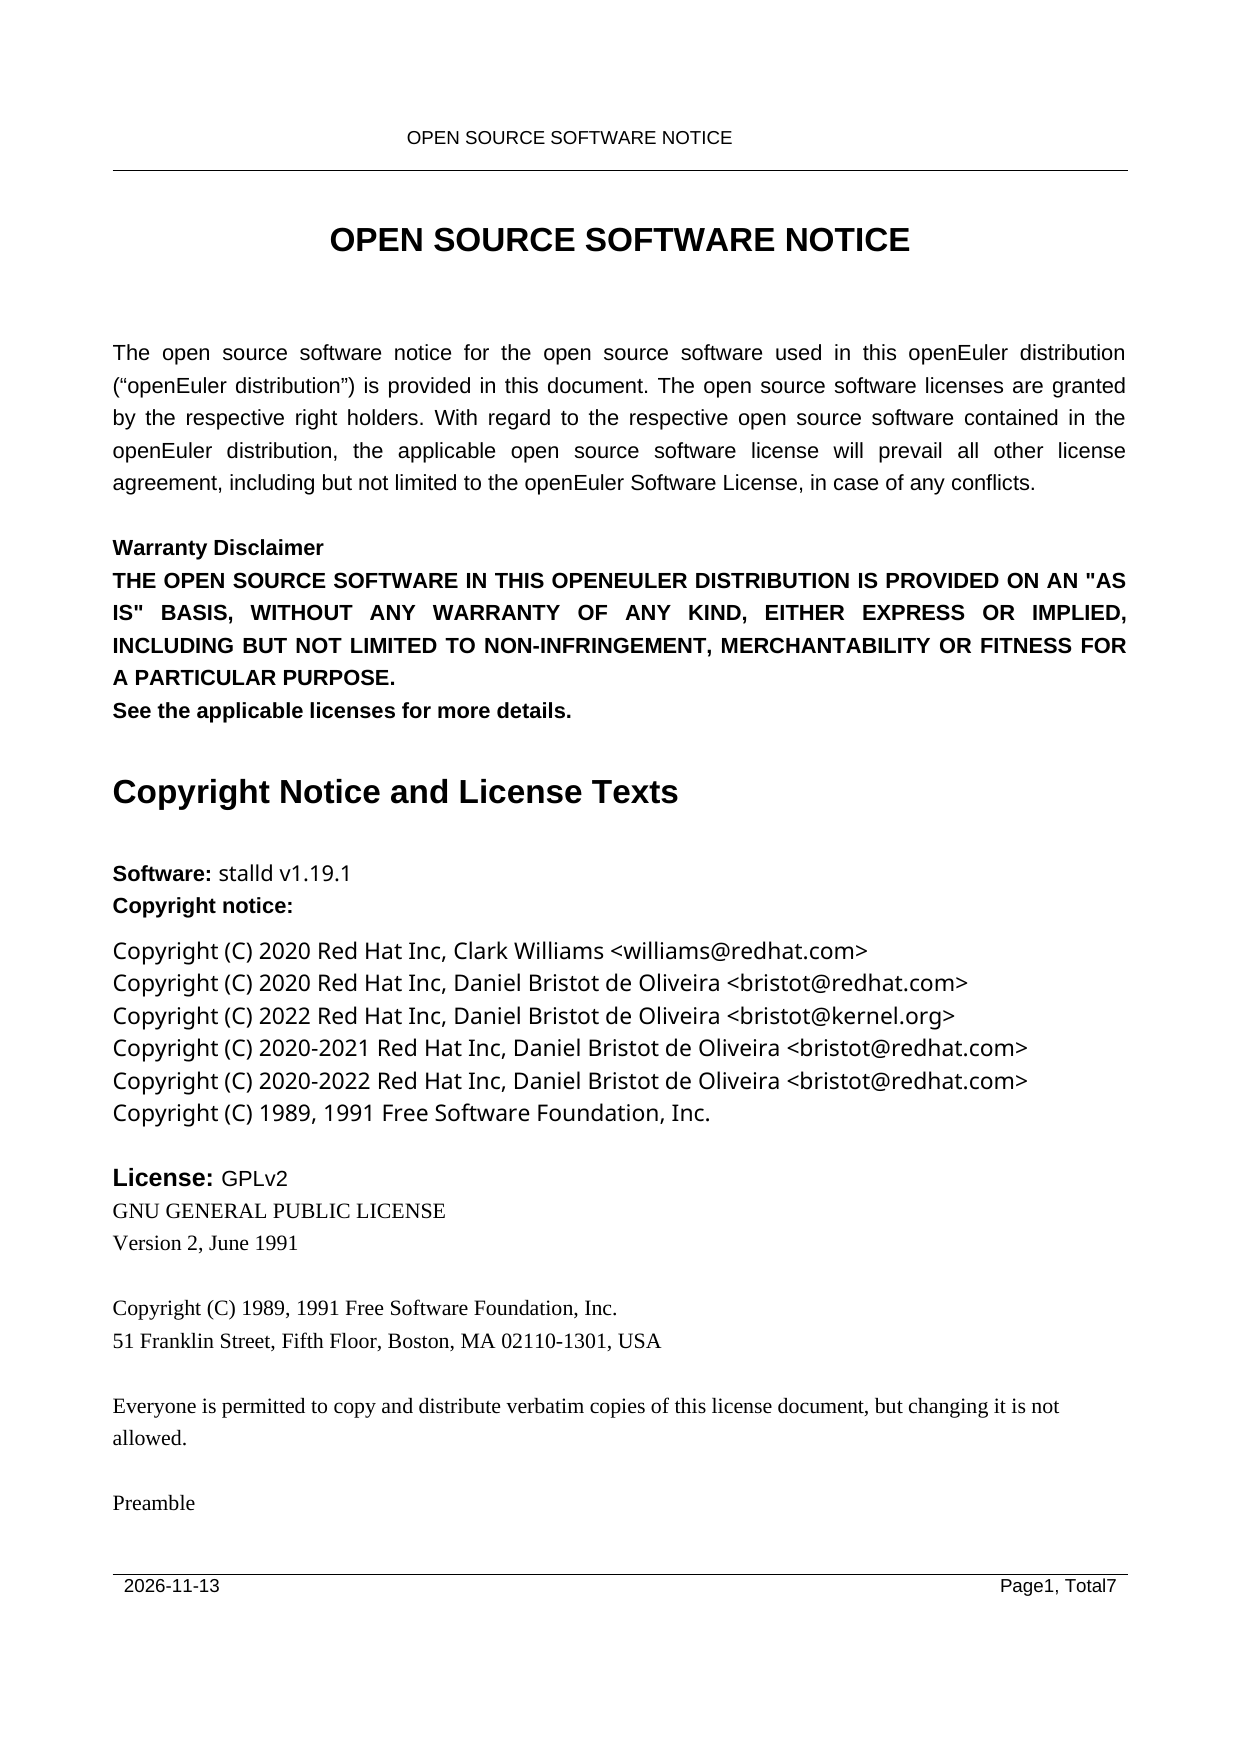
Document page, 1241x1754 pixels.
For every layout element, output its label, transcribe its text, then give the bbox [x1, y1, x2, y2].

title Software: stalld v1.19.1 [112, 856, 1128, 889]
text Copyright notice: [112, 889, 1128, 921]
text OPEN SOURCE SOFTWARE NOTICE [112, 206, 1128, 271]
text Copyright (C) 2020 Red Hat Inc, Clark Williams <williams@redhat.com> Copyright (C) 2020 Red Hat Inc, Daniel Bristot de Oliveira <bristot@redhat.com> Copyright (C) 2022 Red Hat Inc, Daniel Bristot de Oliveira <bristot@kernel.org> Copyright (C) 2020-2021 Red Hat Inc, Daniel Bristot de Oliveira <bristot@redhat.com> Copyright (C) 2020-2022 Red Hat Inc, Daniel Bristot de Oliveira <bristot@redhat.com> Copyright (C) 1989, 1991 Free Software Foundation, Inc. [112, 934, 1128, 1161]
text Warranty Disclaimer [112, 531, 1128, 564]
text Copyright Notice and License Texts [112, 759, 1128, 824]
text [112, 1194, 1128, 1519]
text The open source software notice for the open source software used in this openEuler distribution (“openEuler distribution”) is provided in this document. The open source software licenses are granted by the respective right holders. With regard to the respective open source software contained in the openEuler distribution, the applicable open source software license will prevail all other license agreement, including but not limited to the openEuler Software License, in case of any conflicts. [112, 336, 1128, 499]
text THE OPEN SOURCE SOFTWARE IN THIS OPENEULER DISTRIBUTION IS PROVIDED ON AN "AS IS" BASIS, WITHOUT ANY WARRANTY OF ANY KIND, EITHER EXPRESS OR IMPLIED, INCLUDING BUT NOT LIMITED TO NON-INFRINGEMENT, MERCHANTABILITY OR FITNESS FOR A PARTICULAR PURPOSE. See the applicable licenses for more details. [112, 564, 1128, 726]
text License: GPLv2 [112, 1161, 1128, 1194]
